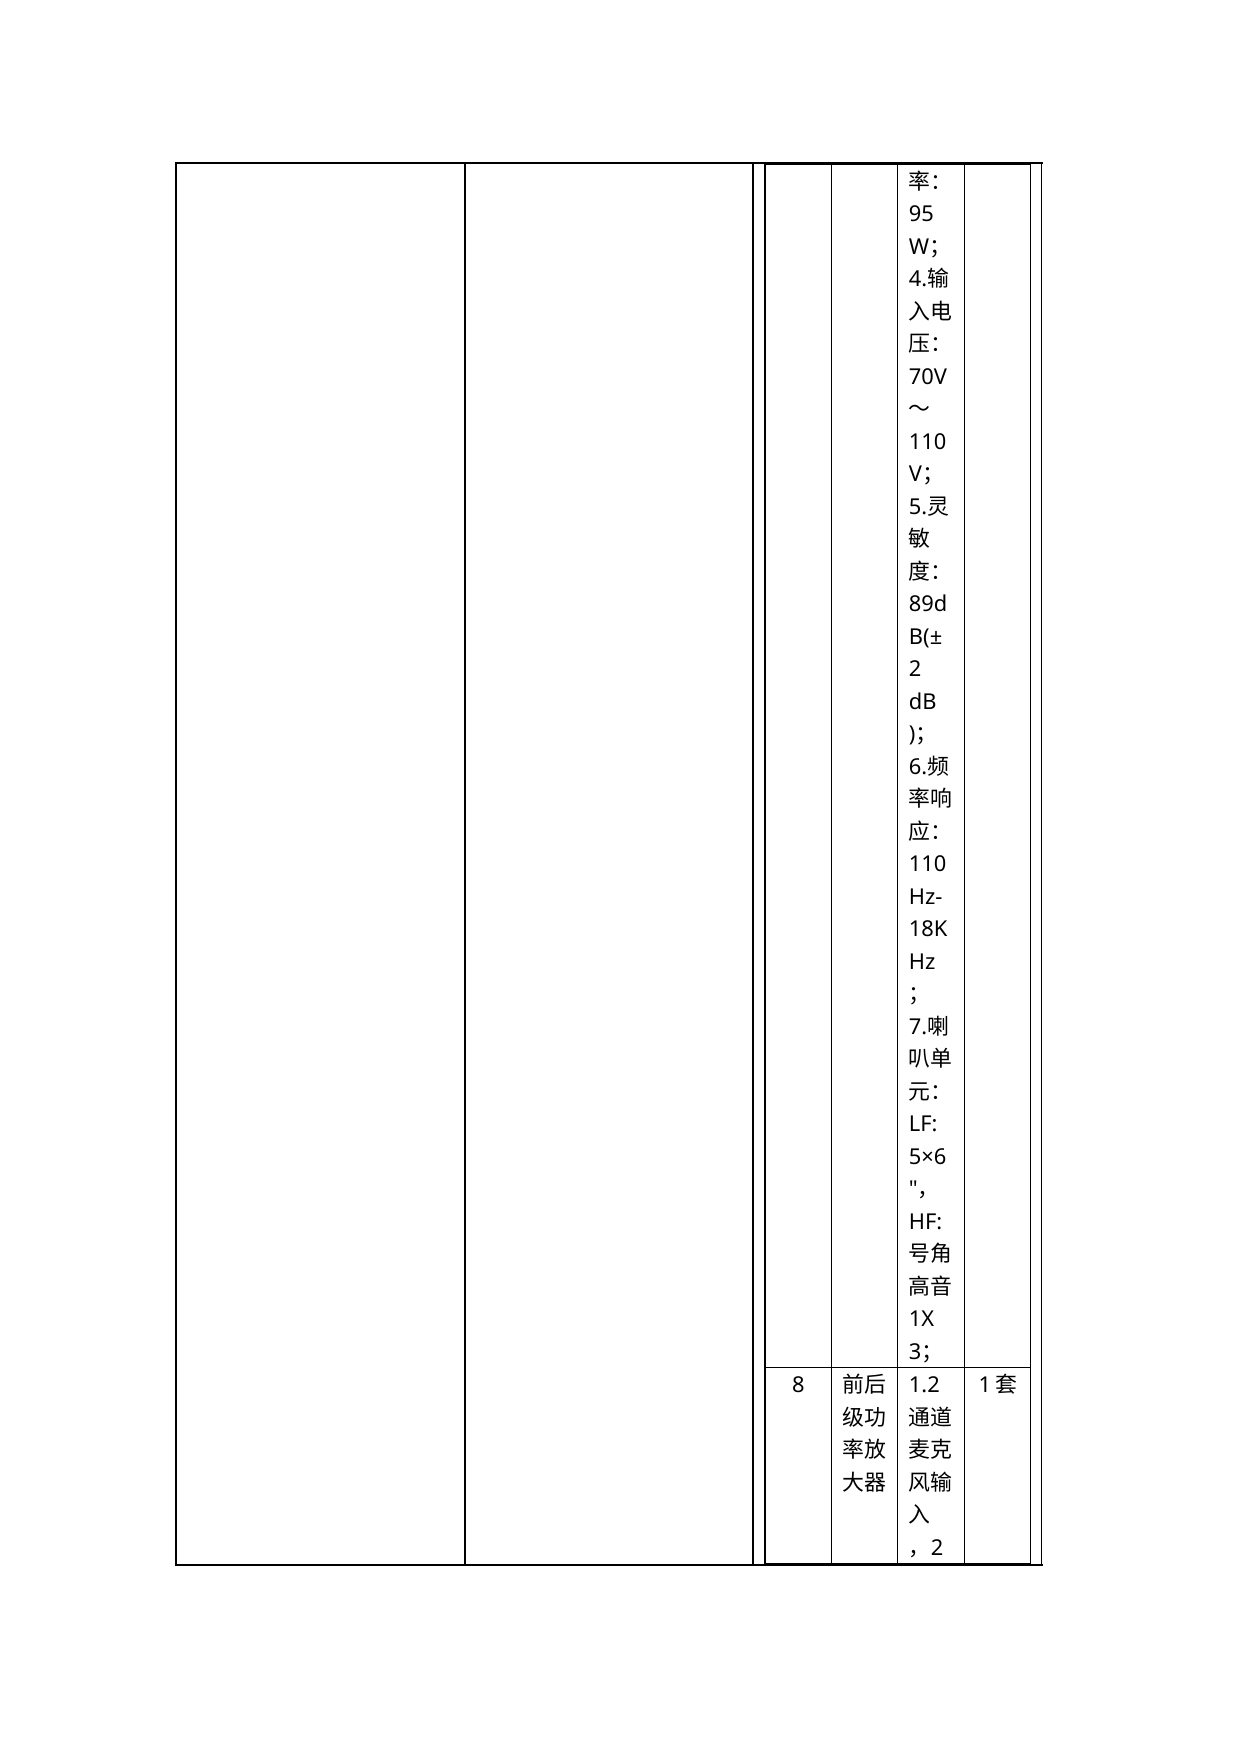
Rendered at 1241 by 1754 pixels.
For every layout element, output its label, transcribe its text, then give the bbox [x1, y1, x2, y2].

table_cell [898, 1368, 964, 1563]
table_cell [766, 1368, 831, 1563]
table_cell [766, 165, 831, 1367]
table_cell [754, 164, 764, 1564]
table_cell 1 [177, 164, 464, 1564]
table_cell [832, 1368, 897, 1563]
table_cell [898, 165, 964, 1367]
table_cell [965, 1368, 1030, 1563]
table_cell [965, 165, 1030, 1367]
table_cell [466, 164, 752, 1564]
table_cell [1031, 164, 1041, 1564]
table_cell [832, 165, 897, 1367]
